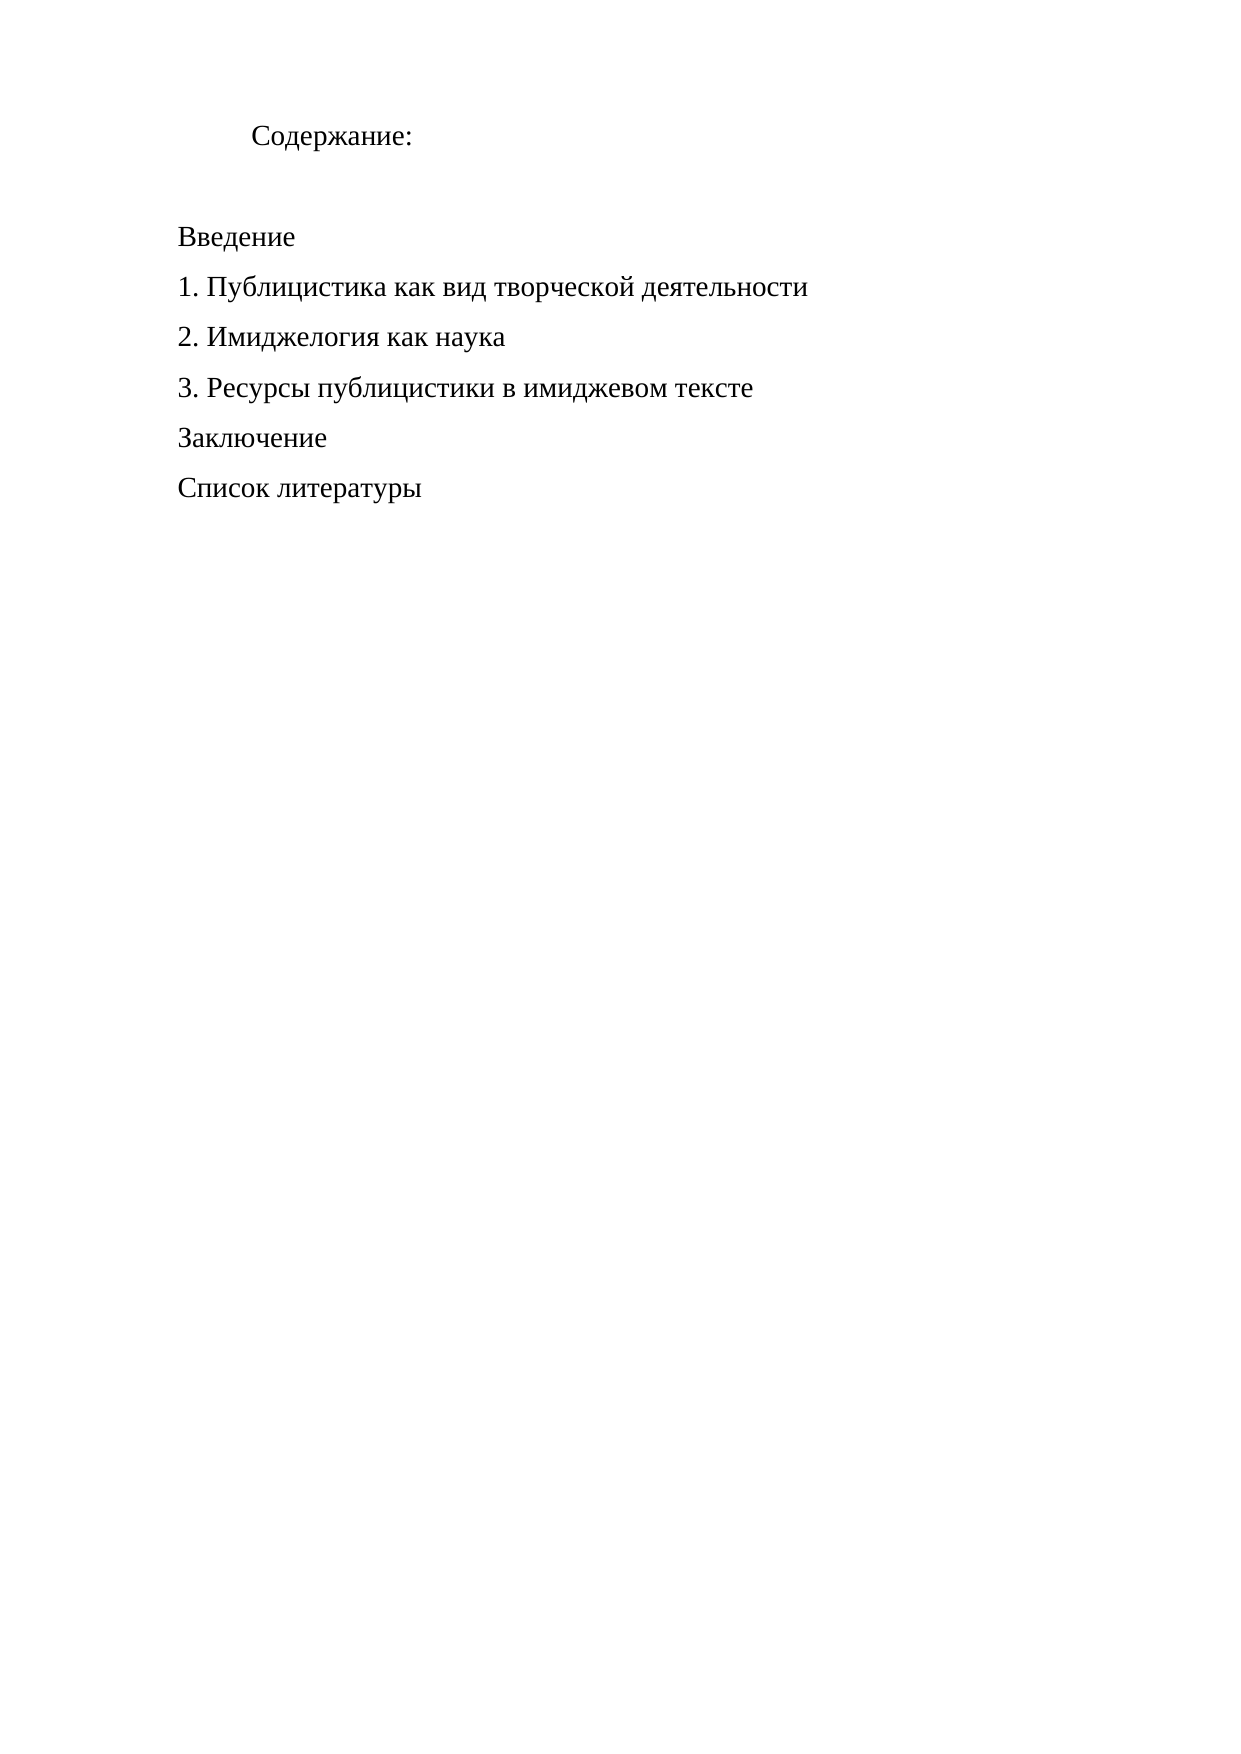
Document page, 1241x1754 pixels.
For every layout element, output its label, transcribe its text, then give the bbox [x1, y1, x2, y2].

text Заключение [177, 420, 1152, 453]
text Список литературы [177, 470, 1152, 504]
text 2. Имиджелогия как наука [177, 319, 1152, 353]
text Содержание: [177, 118, 1152, 152]
text 3. Ресурсы публицистики в имиджевом тексте [177, 370, 1152, 403]
text 1. Публицистика как вид творческой деятельности [177, 269, 1152, 303]
text Введение [177, 219, 1152, 252]
